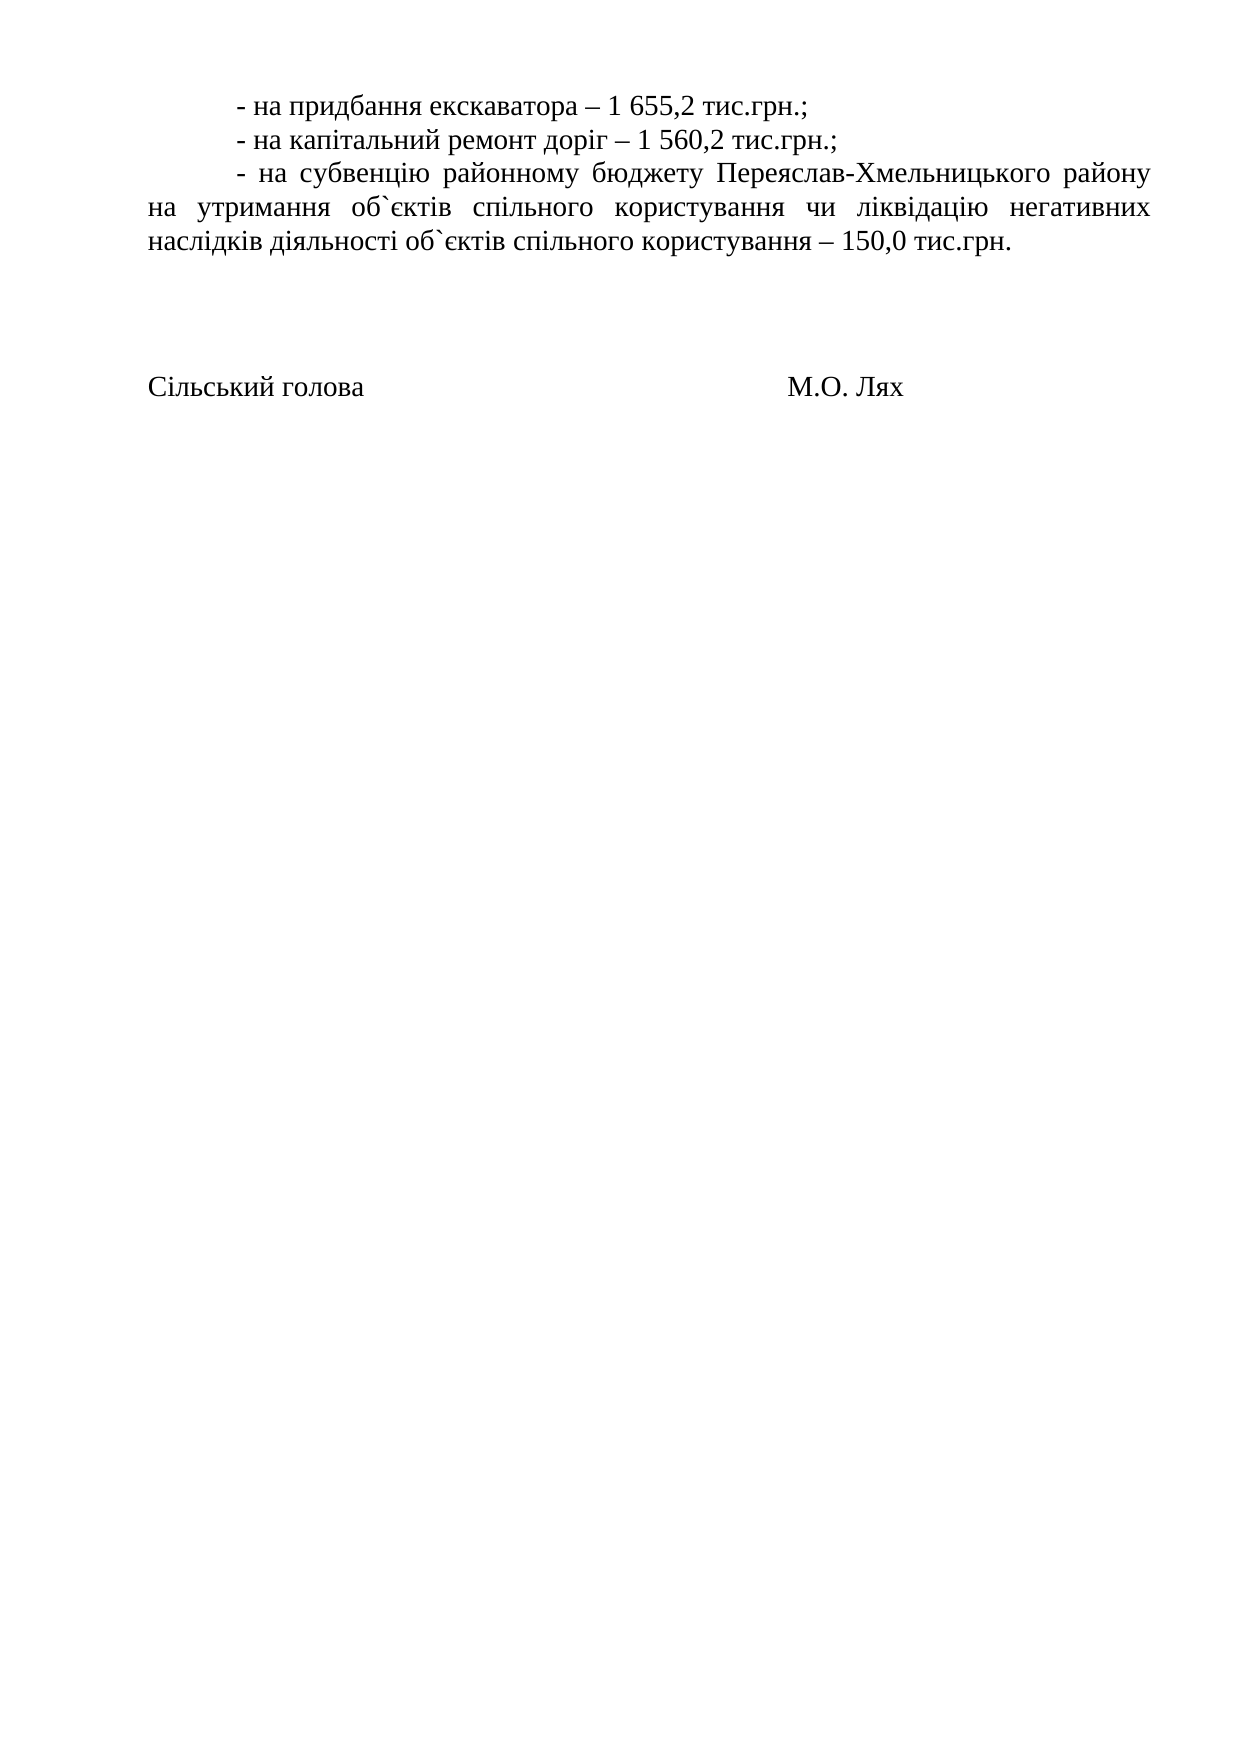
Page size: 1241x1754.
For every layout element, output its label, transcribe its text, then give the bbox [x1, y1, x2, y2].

text - на капітальний ремонт доріг – 1 560,2 тис.грн.; [148, 122, 1152, 156]
text - на придбання екскаватора – 1 655,2 тис.грн.; [148, 88, 1152, 122]
text - на субвенцію районному бюджету Переяслав-Хмельницького району на утримання об`єктів спільного користування чи ліквідацію негативних наслідків діяльності об`єктів спільного користування – 150,0 тис.грн. [148, 156, 1152, 256]
text Сільський голова М.О. Лях [148, 369, 1152, 402]
